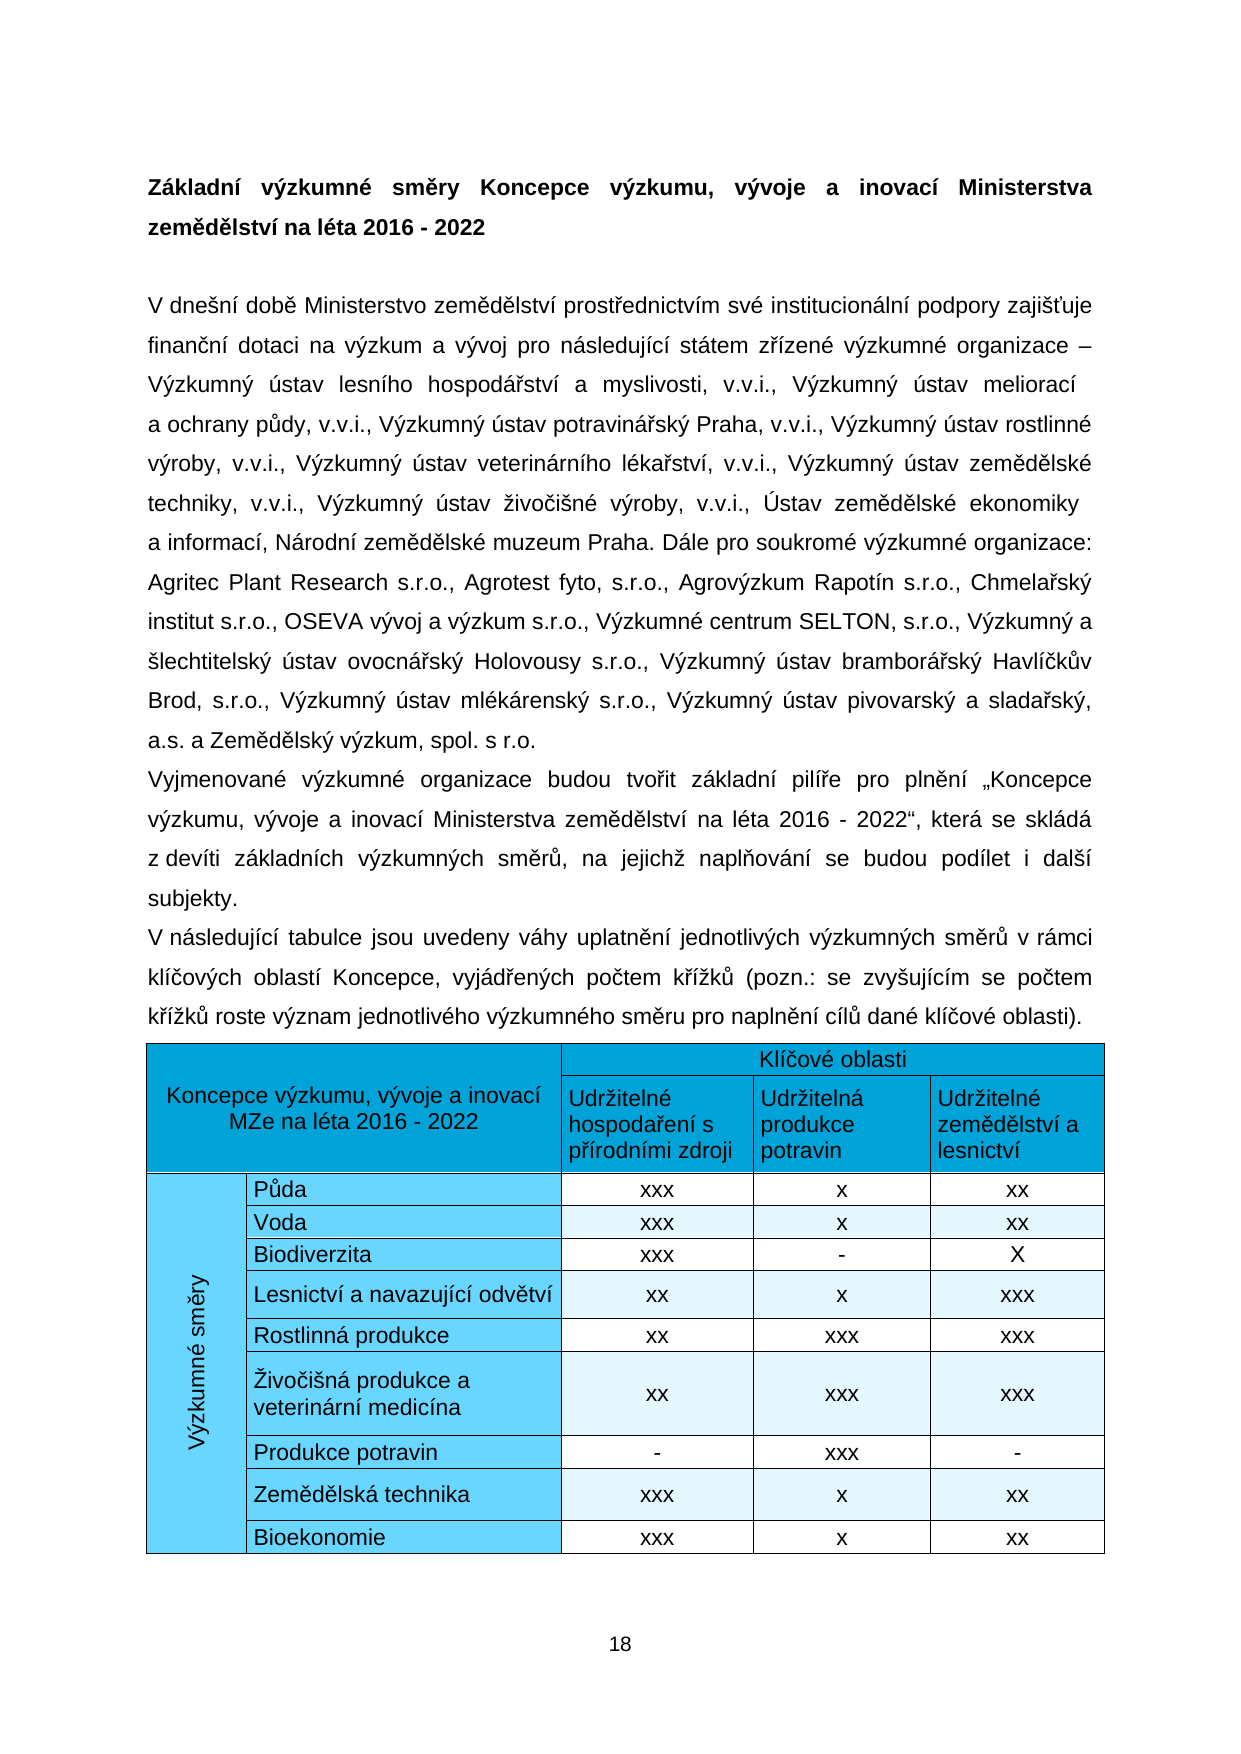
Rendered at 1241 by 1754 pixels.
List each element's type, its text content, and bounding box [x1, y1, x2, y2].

table_cell x [754, 1521, 930, 1553]
table_cell xxx [754, 1352, 930, 1435]
table_cell xxx [754, 1436, 930, 1468]
table_cell Živočišná produkce a veterinární medicína [247, 1352, 561, 1435]
text V dnešní době Ministerstvo zemědělství prostřednictvím své institucionální podpory zajišťuje finanční dotaci na výzkum a vývoj pro následující státem zřízené výzkumné organizace – Výzkumný ústav lesního hospodářství a myslivosti, v.v.i., Výzkumný ústav meliorací a ochrany půdy, v.v.i., Výzkumný ústav potravinářský Praha, v.v.i., Výzkumný ústav rostlinné výroby, v.v.i., Výzkumný ústav veterinárního lékařství, v.v.i., Výzkumný ústav zemědělské techniky, v.v.i., Výzkumný ústav živočišné výroby, v.v.i., Ústav zemědělské ekonomiky a informací, Národní zemědělské muzeum Praha. Dále pro soukromé výzkumné organizace: Agritec Plant Research s.r.o., Agrotest fyto, s.r.o., Agrovýzkum Rapotín s.r.o., Chmelařský institut s.r.o., OSEVA vývoj a výzkum s.r.o., Výzkumné centrum SELTON, s.r.o., Výzkumný a šlechtitelský ústav ovocnářský Holovousy s.r.o., Výzkumný ústav bramborářský Havlíčkův Brod, s.r.o., Výzkumný ústav mlékárenský s.r.o., Výzkumný ústav pivovarský a sladařský, a.s. a Zemědělský výzkum, spol. s r.o. [148, 292, 1093, 753]
table_cell Bioekonomie [247, 1521, 561, 1553]
table_cell xxx [562, 1239, 753, 1270]
table_cell xxx [562, 1521, 753, 1553]
table_cell x [754, 1469, 930, 1520]
table_cell Udržitelná produkce potravin [754, 1076, 930, 1172]
text Vyjmenované výzkumné organizace budou tvořit základní pilíře pro plnění „Koncepce výzkumu, vývoje a inovací Ministerstva zemědělství na léta 2016 - 2022“, která se skládá z devíti základních výzkumných směrů, na jejichž naplňování se budou podílet i další subjekty. [148, 766, 1093, 911]
table_cell Voda [247, 1206, 561, 1237]
table_cell Biodiverzita [247, 1239, 561, 1270]
table_cell Rostlinná produkce [247, 1319, 561, 1351]
table_cell xx [931, 1174, 1104, 1205]
table_cell x [754, 1174, 930, 1205]
table_cell Udržitelné zemědělství a lesnictví [931, 1076, 1104, 1172]
table_cell xx [931, 1521, 1104, 1553]
table_header Koncepce výzkumu, vývoje a inovací MZe na léta 2016 - 2022 [147, 1044, 561, 1172]
table_cell - [754, 1239, 930, 1270]
table_cell xxx [562, 1469, 753, 1520]
table_cell xx [562, 1271, 753, 1318]
table_cell xxx [931, 1271, 1104, 1318]
table_cell Lesnictví a navazující odvětví [247, 1271, 561, 1318]
table_cell xxx [931, 1352, 1104, 1435]
table_header Klíčové oblasti [562, 1044, 1104, 1075]
table_cell Výzkumné směry [147, 1174, 246, 1553]
table_cell Půda [247, 1174, 561, 1205]
subtitle Základní výzkumné směry Koncepce výzkumu, vývoje a inovací Ministerstva zemědělství na léta 2016 - 2022 [148, 174, 1093, 240]
text V následující tabulce jsou uvedeny váhy uplatnění jednotlivých výzkumných směrů v rámci klíčových oblastí Koncepce, vyjádřených počtem křížků (pozn.: se zvyšujícím se počtem křížků roste význam jednotlivého výzkumného směru pro naplnění cílů dané klíčové oblasti). [148, 924, 1093, 1029]
table_cell xx [931, 1206, 1104, 1237]
table_cell Zemědělská technika [247, 1469, 561, 1520]
table_cell - [931, 1436, 1104, 1468]
table_cell Produkce potravin [247, 1436, 561, 1468]
table_cell x [754, 1206, 930, 1237]
table_cell X [931, 1239, 1104, 1270]
table_cell xx [562, 1319, 753, 1351]
table_cell Udržitelné hospodaření s přírodními zdroji [562, 1076, 753, 1172]
table_cell - [562, 1436, 753, 1468]
table_cell xx [562, 1352, 753, 1435]
table_cell xxx [754, 1319, 930, 1351]
table_cell x [754, 1271, 930, 1318]
table_cell xx [931, 1469, 1104, 1520]
table_cell xxx [931, 1319, 1104, 1351]
table_cell xxx [562, 1174, 753, 1205]
table_cell xxx [562, 1206, 753, 1237]
